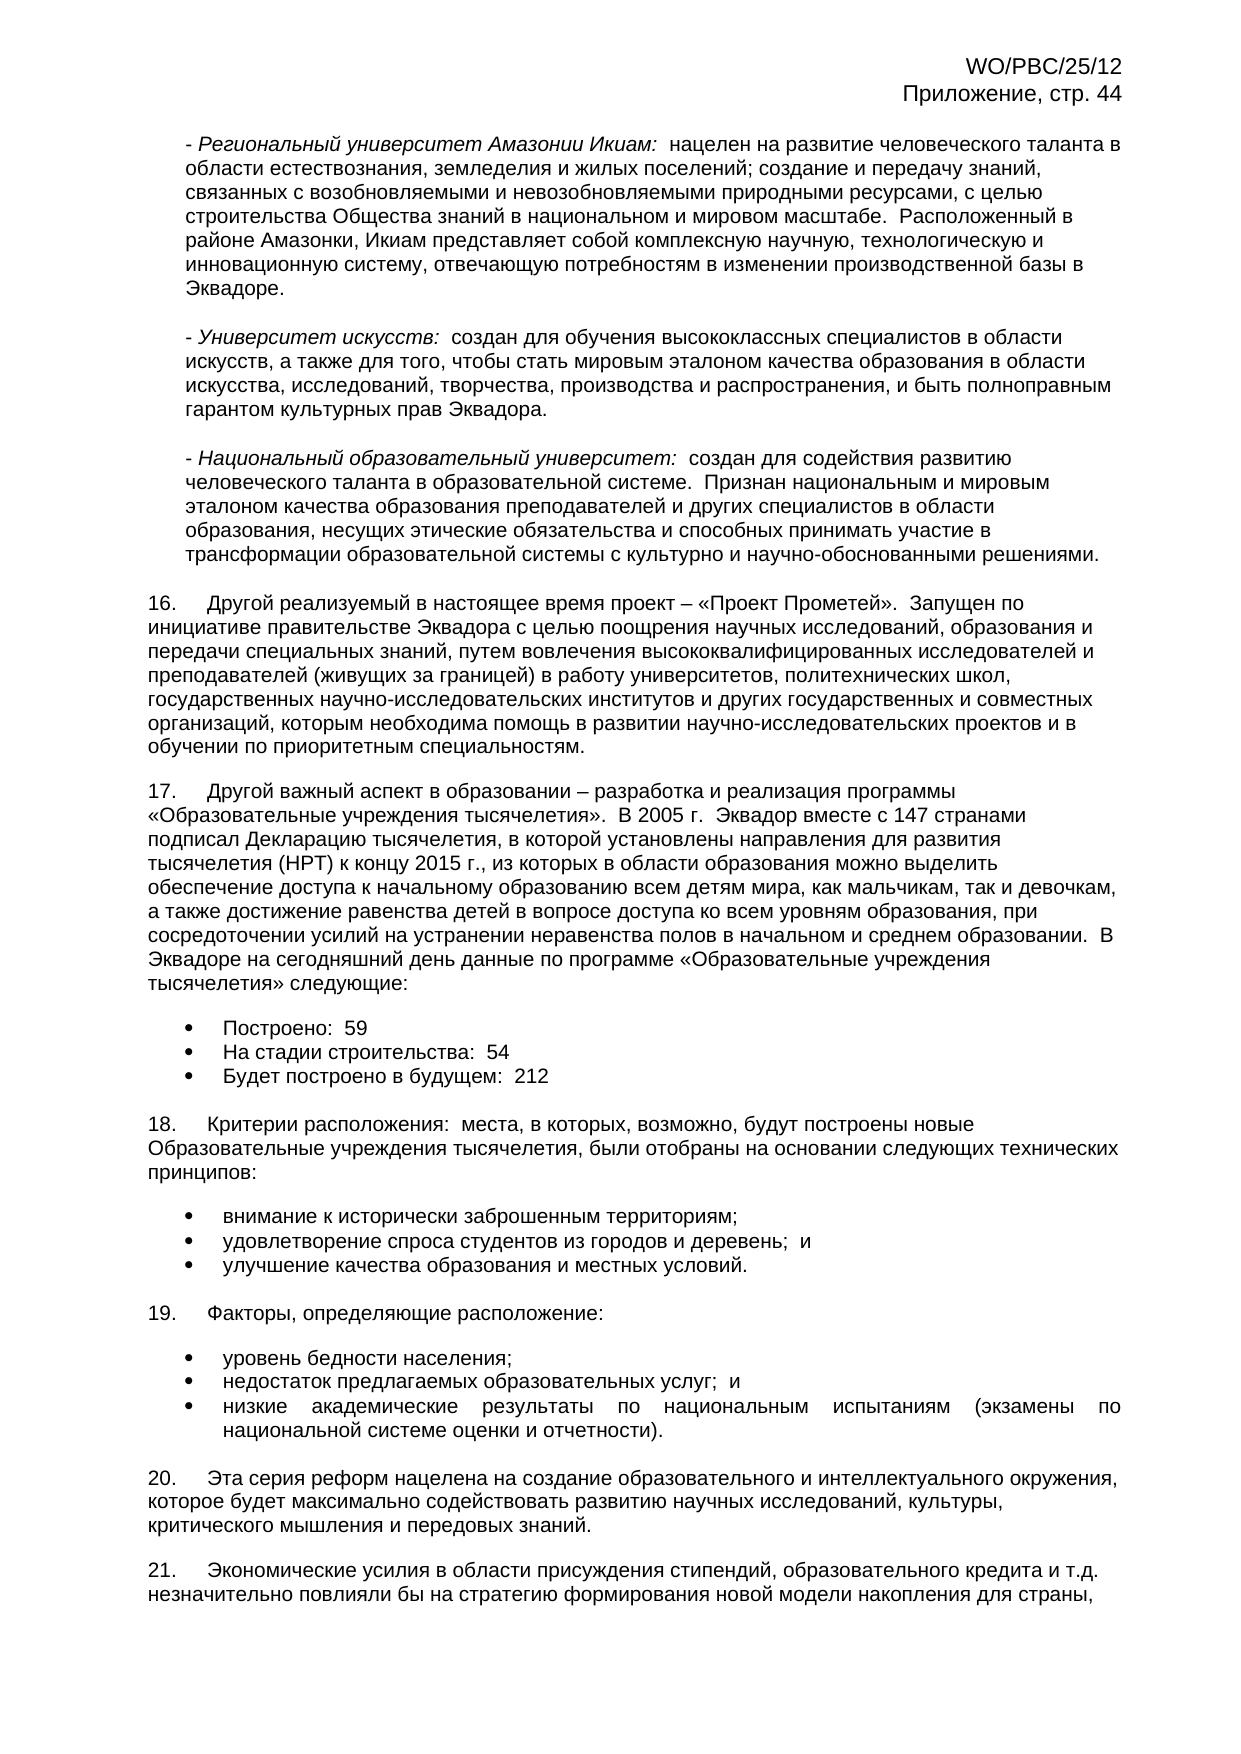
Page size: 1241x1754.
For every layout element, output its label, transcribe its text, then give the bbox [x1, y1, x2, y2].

list На стадии строительства: 54 [185, 1039, 1122, 1064]
list удовлетворение спроса студентов из городов и деревень; и [185, 1228, 1122, 1252]
list недостаток предлагаемых образовательных услуг; и [185, 1369, 1122, 1393]
text - Региональный университет Амазонии Икиам: нацелен на развитие человеческого таланта в области естествознания, земледелия и жилых поселений; создание и передачу знаний, связанных с возобновляемыми и невозобновляемыми природными ресурсами, с целью строительства Общества знаний в национальном и мировом масштабе. Расположенный в районе Амазонки, Икиам представляет собой комплексную научную, технологическую и инновационную систему, отвечающую потребностям в изменении производственной базы в Эквадоре. [185, 132, 1122, 300]
text - Университет искусств: создан для обучения высококлассных специалистов в области искусств, а также для того, чтобы стать мировым эталоном качества образования в области искусства, исследований, творчества, производства и распространения, и быть полноправным гарантом культурных прав Эквадора. [185, 325, 1122, 421]
list Будет построено в будущем: 212 [185, 1064, 1122, 1088]
list Построено: 59 [185, 1016, 1122, 1039]
list улучшение качества образования и местных условий. [185, 1252, 1122, 1277]
list Другой реализуемый в настоящее время проект – «Проект Прометей». Запущен по инициативе правительстве Эквадора с целью поощрения научных исследований, образования и передачи специальных знаний, путем вовлечения высококвалифицированных исследователей и преподавателей (живущих за границей) в работу университетов, политехнических школ, государственных научно-исследовательских институтов и других государственных и совместных организаций, которым необходима помощь в развитии научно-исследовательских проектов и в обучении по приоритетным специальностям. [148, 591, 1122, 758]
list внимание к исторически заброшенным территориям; [185, 1204, 1122, 1228]
list Другой важный аспект в образовании – разработка и реализация программы «Образовательные учреждения тысячелетия». В 2005 г. Эквадор вместе с 147 странами подписал Декларацию тысячелетия, в которой установлены направления для развития тысячелетия (НРТ) к концу 2015 г., из которых в области образования можно выделить обеспечение доступа к начальному образованию всем детям мира, как мальчикам, так и девочкам, а также достижение равенства детей в вопросе доступа ко всем уровням образования, при сосредоточении усилий на устранении неравенства полов в начальном и среднем образовании. В Эквадоре на сегодняшний день данные по программе «Образовательные учреждения тысячелетия» следующие: [148, 779, 1122, 995]
list уровень бедности населения; [185, 1345, 1122, 1369]
list Критерии расположения: места, в которых, возможно, будут построены новые Образовательные учреждения тысячелетия, были отобраны на основании следующих технических принципов: [148, 1112, 1122, 1183]
text - Национальный образовательный университет: создан для содействия развитию человеческого таланта в образовательной системе. Признан национальным и мировым эталоном качества образования преподавателей и других специалистов в области образования, несущих этические обязательства и способных принимать участие в трансформации образовательной системы с культурно и научно-обоснованными решениями. [185, 446, 1122, 566]
list низкие академические результаты по национальным испытаниям (экзамены по национальной системе оценки и отчетности). [185, 1393, 1122, 1441]
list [148, 1558, 1122, 1606]
list Эта серия реформ нацелена на создание образовательного и интеллектуального окружения, которое будет максимально содействовать развитию научных исследований, культуры, критического мышления и передовых знаний. [148, 1465, 1122, 1537]
list Факторы, определяющие расположение: [148, 1301, 1122, 1324]
